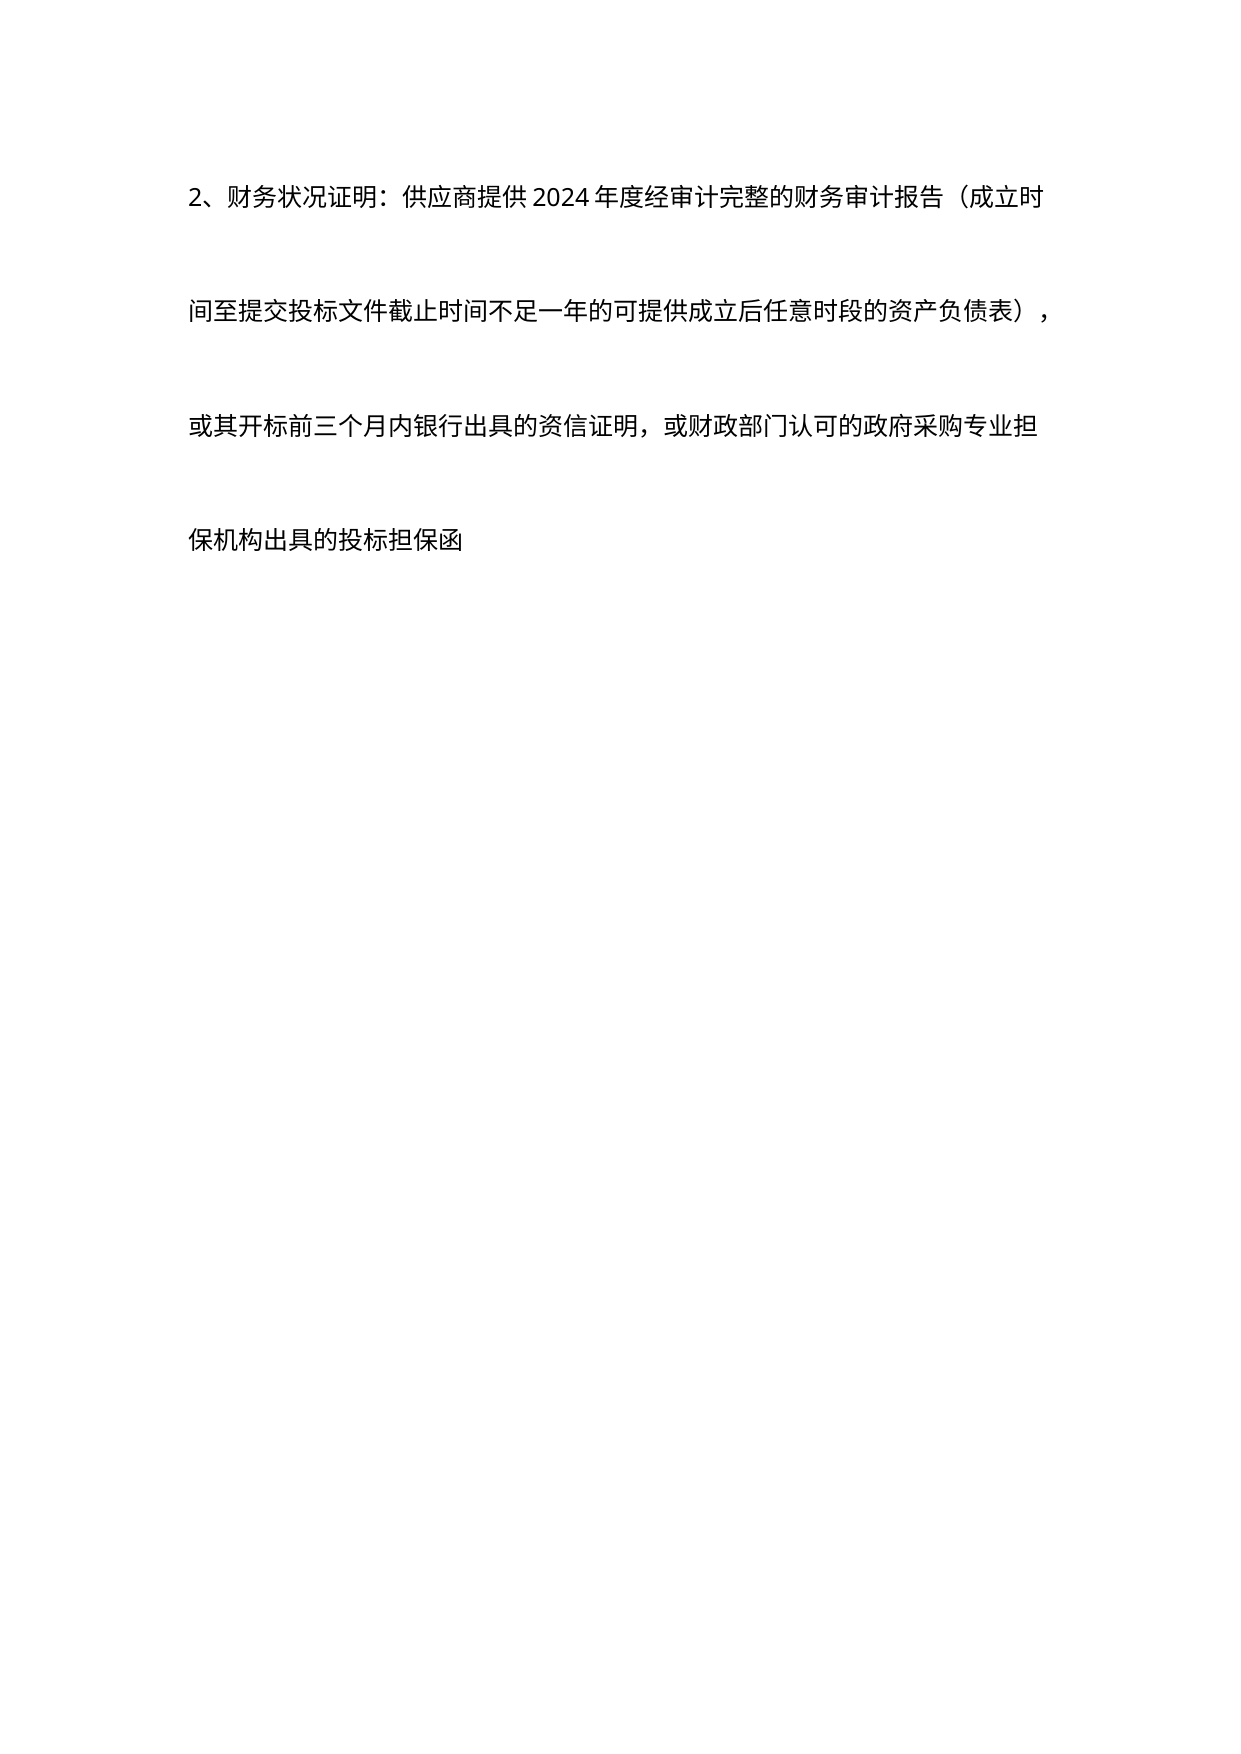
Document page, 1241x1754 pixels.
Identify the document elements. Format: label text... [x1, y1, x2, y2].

text 2、财务状况证明：供应商提供2024年度经审计完整的财务审计报告（成立时间至提交投标文件截止时间不足一年的可提供成立后任意时段的资产负债表），或其开标前三个月内银行出具的资信证明，或财政部门认可的政府采购专业担保机构出具的投标担保函 [188, 162, 1052, 572]
